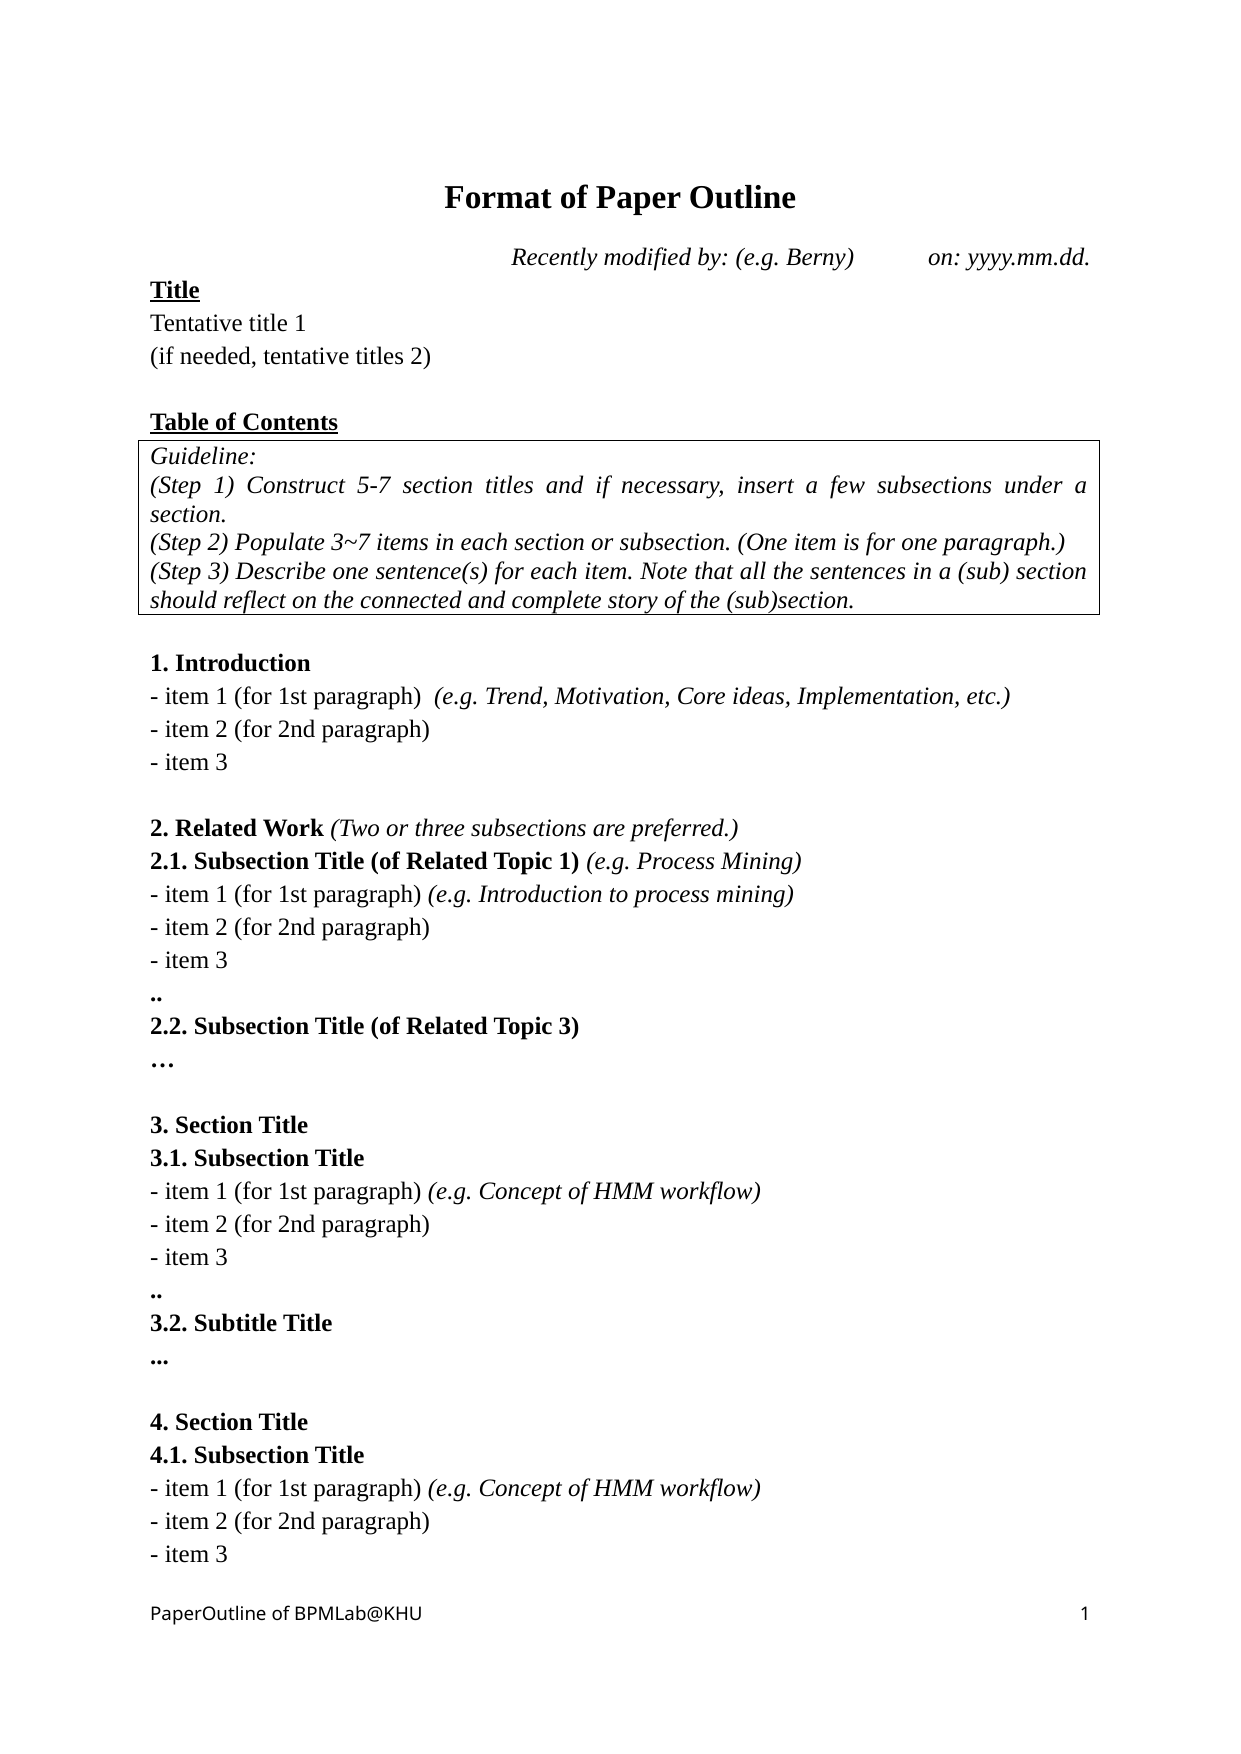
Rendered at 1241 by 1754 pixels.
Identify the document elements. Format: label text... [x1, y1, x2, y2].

text - item 3 [150, 1539, 1090, 1568]
text - item 1 (for 1st paragraph) (e.g. Trend, Motivation, Core ideas, Implementation, etc.) [150, 681, 1090, 709]
text - item 1 (for 1st paragraph) (e.g. Introduction to process mining) [150, 879, 1090, 908]
text Recently modified by: (e.g. Berny) on: yyyy.mm.dd. [150, 242, 1090, 271]
text - item 2 (for 2nd paragraph) [150, 912, 1090, 941]
text Format of Paper Outline [150, 177, 1090, 216]
text 3. Section Title [150, 1110, 1090, 1139]
text - item 1 (for 1st paragraph) (e.g. Concept of HMM workflow) [150, 1176, 1090, 1205]
text 3.1. Subsection Title [150, 1143, 1090, 1172]
text Tentative title 1 [150, 308, 1090, 337]
text - item 2 (for 2nd paragraph) [150, 1506, 1090, 1535]
text (if needed, tentative titles 2) [150, 341, 1090, 370]
table_header Guideline: (Step 1) Construct 5-7 section titles and if necessary, insert a few subsections under a section. (Step 2) Populate 3~7 items in each section or subsection. (One item is for one paragraph.) (Step 3) Describe one sentence(s) for each item. Note that all the sentences in a (sub) section should reflect on the connected and complete story of the (sub)section. [139, 441, 1099, 614]
text - item 3 [150, 747, 1090, 776]
text - item 2 (for 2nd paragraph) [150, 1209, 1090, 1238]
text - item 1 (for 1st paragraph) (e.g. Concept of HMM workflow) [150, 1473, 1090, 1502]
text 4. Section Title [150, 1407, 1090, 1436]
text 4.1. Subsection Title [150, 1440, 1090, 1469]
text - item 3 [150, 945, 1090, 974]
text ... [150, 1341, 1090, 1370]
text - item 2 (for 2nd paragraph) [150, 714, 1090, 743]
text .. [150, 978, 1090, 1007]
text Title [150, 275, 1090, 304]
text 2.1. Subsection Title (of Related Topic 1) (e.g. Process Mining) [150, 846, 1090, 875]
text 1. Introduction [150, 648, 1090, 677]
text 3.2. Subtitle Title [150, 1308, 1090, 1337]
text .. [150, 1275, 1090, 1304]
text 2.2. Subsection Title (of Related Topic 3) [150, 1011, 1090, 1040]
text - item 3 [150, 1242, 1090, 1271]
text Table of Contents [150, 407, 1090, 436]
text 2. Related Work (Two or three subsections are preferred.) [150, 813, 1090, 842]
text … [150, 1044, 1090, 1073]
